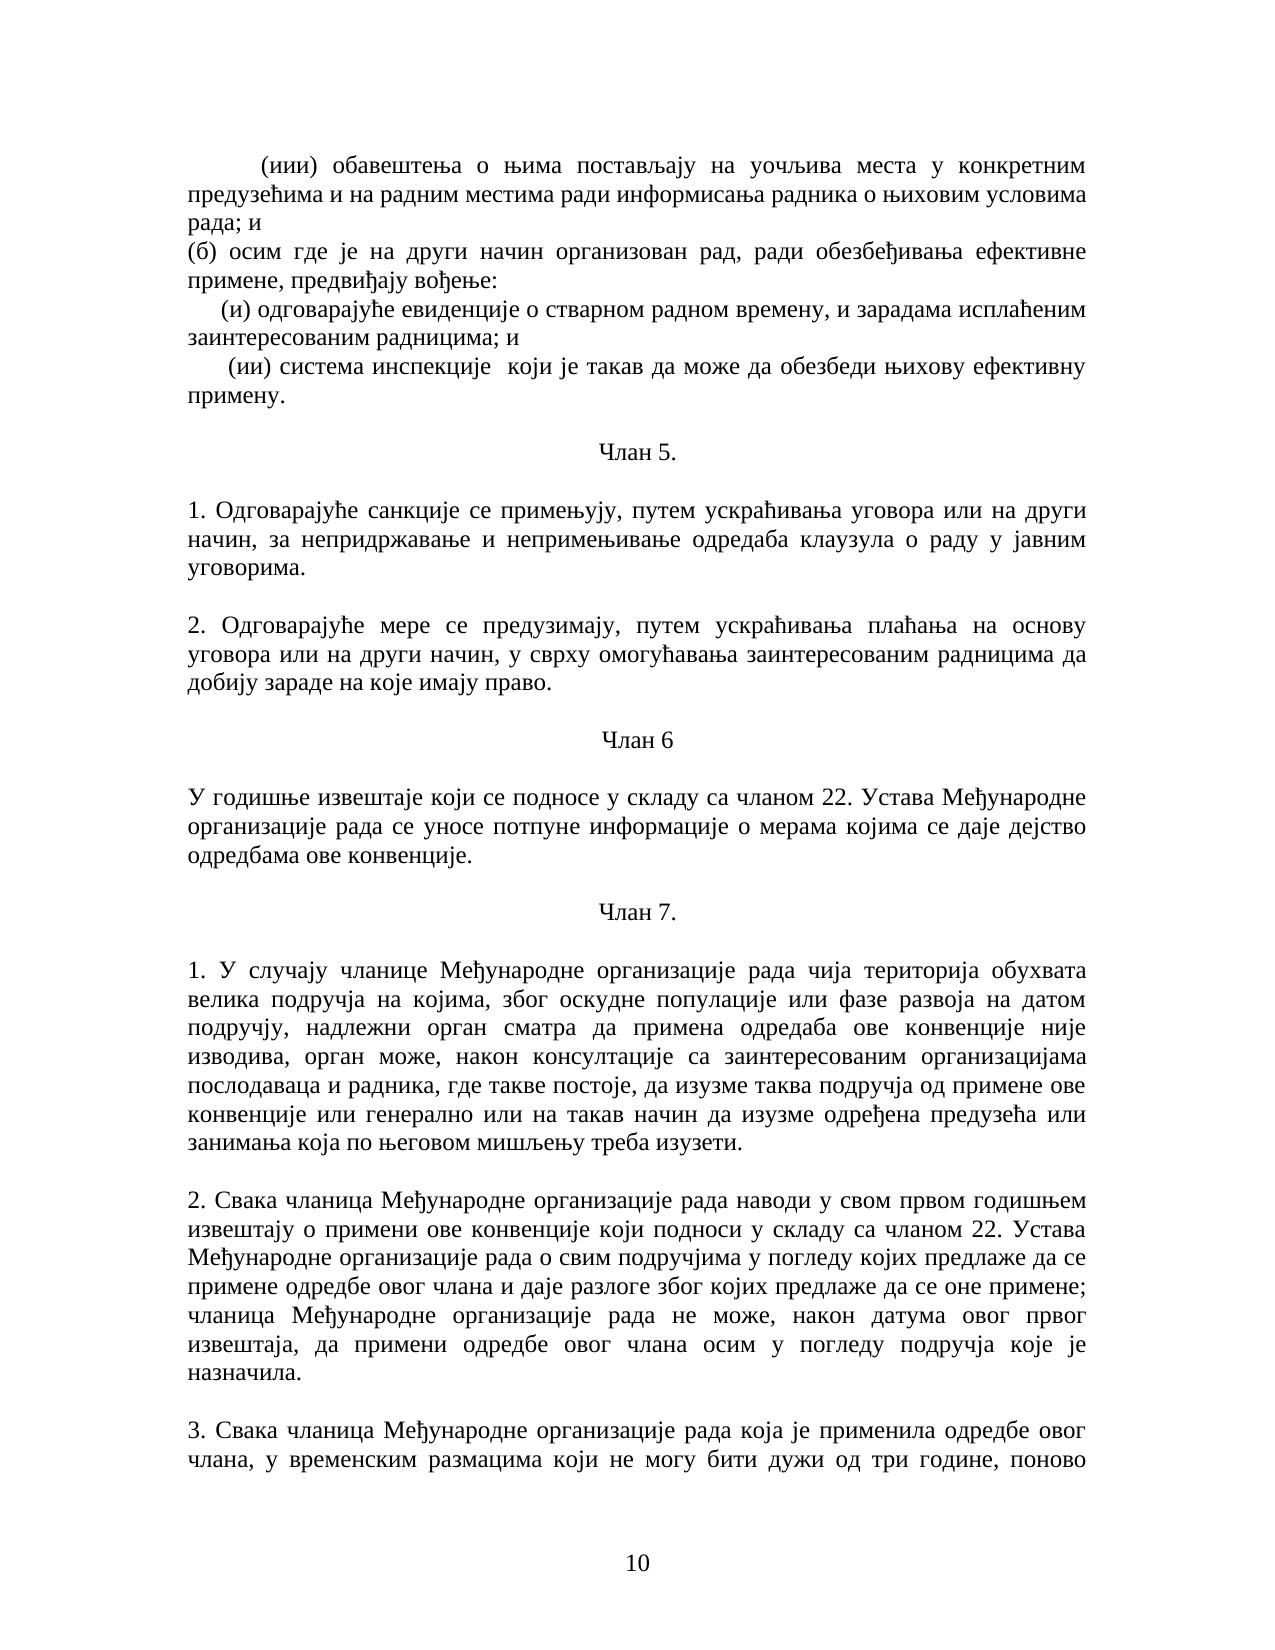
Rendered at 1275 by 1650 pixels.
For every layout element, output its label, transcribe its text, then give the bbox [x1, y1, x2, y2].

text (б) осим где је на други начин организован рад, ради обезбеђивања ефективне примене, предвиђају вођење: [187, 236, 1087, 294]
text 1. Одговарајуће санкције се примењују, путем ускраћивања уговора или на други начин, за непридржавање и непримењивање одредаба клаузула о раду у јавним уговорима. [187, 495, 1087, 581]
text (ии) система инспекције који је такав да може да обезбеди њихову ефективну примену. [187, 351, 1087, 409]
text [187, 1415, 1087, 1472]
text Члан 6 [187, 725, 1087, 754]
text У годишње извештаје који се подносе у складу са чланом 22. Устава Међународне организације рада се уносе потпуне информације о мерама којима се даје дејство одредбама ове конвенције. [187, 782, 1087, 869]
text 2. Свака чланица Међународне организације рада наводи у свом првом годишњем извештају о примени ове конвенције који подноси у складу са чланом 22. Устава Међународне организације рада о свим подручјима у погледу којих предлаже да се примене одредбе овог члана и даје разлоге због којих предлаже да се оне примене; чланица Међународне организације рада не може, након датума овог првог извештаја, да примени одредбе овог члана осим у погледу подручја које је назначила. [187, 1185, 1087, 1386]
text 1. У случају чланице Међународне организације рада чија територија обухвата велика подручја на којима, због оскудне популације или фазе развоја на датом подручју, надлежни орган сматра да примена одредаба ове конвенције није изводива, орган може, након консултације са заинтересованим организацијама послодаваца и радника, где такве постоје, да изузме таква подручја од примене ове конвенције или генерално или на такав начин да изузме одређена предузећа или занимања која по његовом мишљењу треба изузети. [187, 955, 1087, 1156]
text Члан 5. [187, 437, 1087, 466]
text (иии) обавештења о њима постављају на уочљива места у конкретним предузећима и на радним местима ради информисања радника о њиховим условима рада; и [187, 150, 1087, 236]
text (и) одговарајуће евиденције о стварном радном времену, и зарадама исплаћеним заинтересованим радницима; и [187, 294, 1087, 351]
text Члан 7. [187, 897, 1087, 926]
text 2. Одговарајуће мере се предузимају, путем ускраћивања плаћања на основу уговора или на други начин, у сврху омогућавања заинтересованим радницима да добију зараде на које имају право. [187, 610, 1087, 696]
